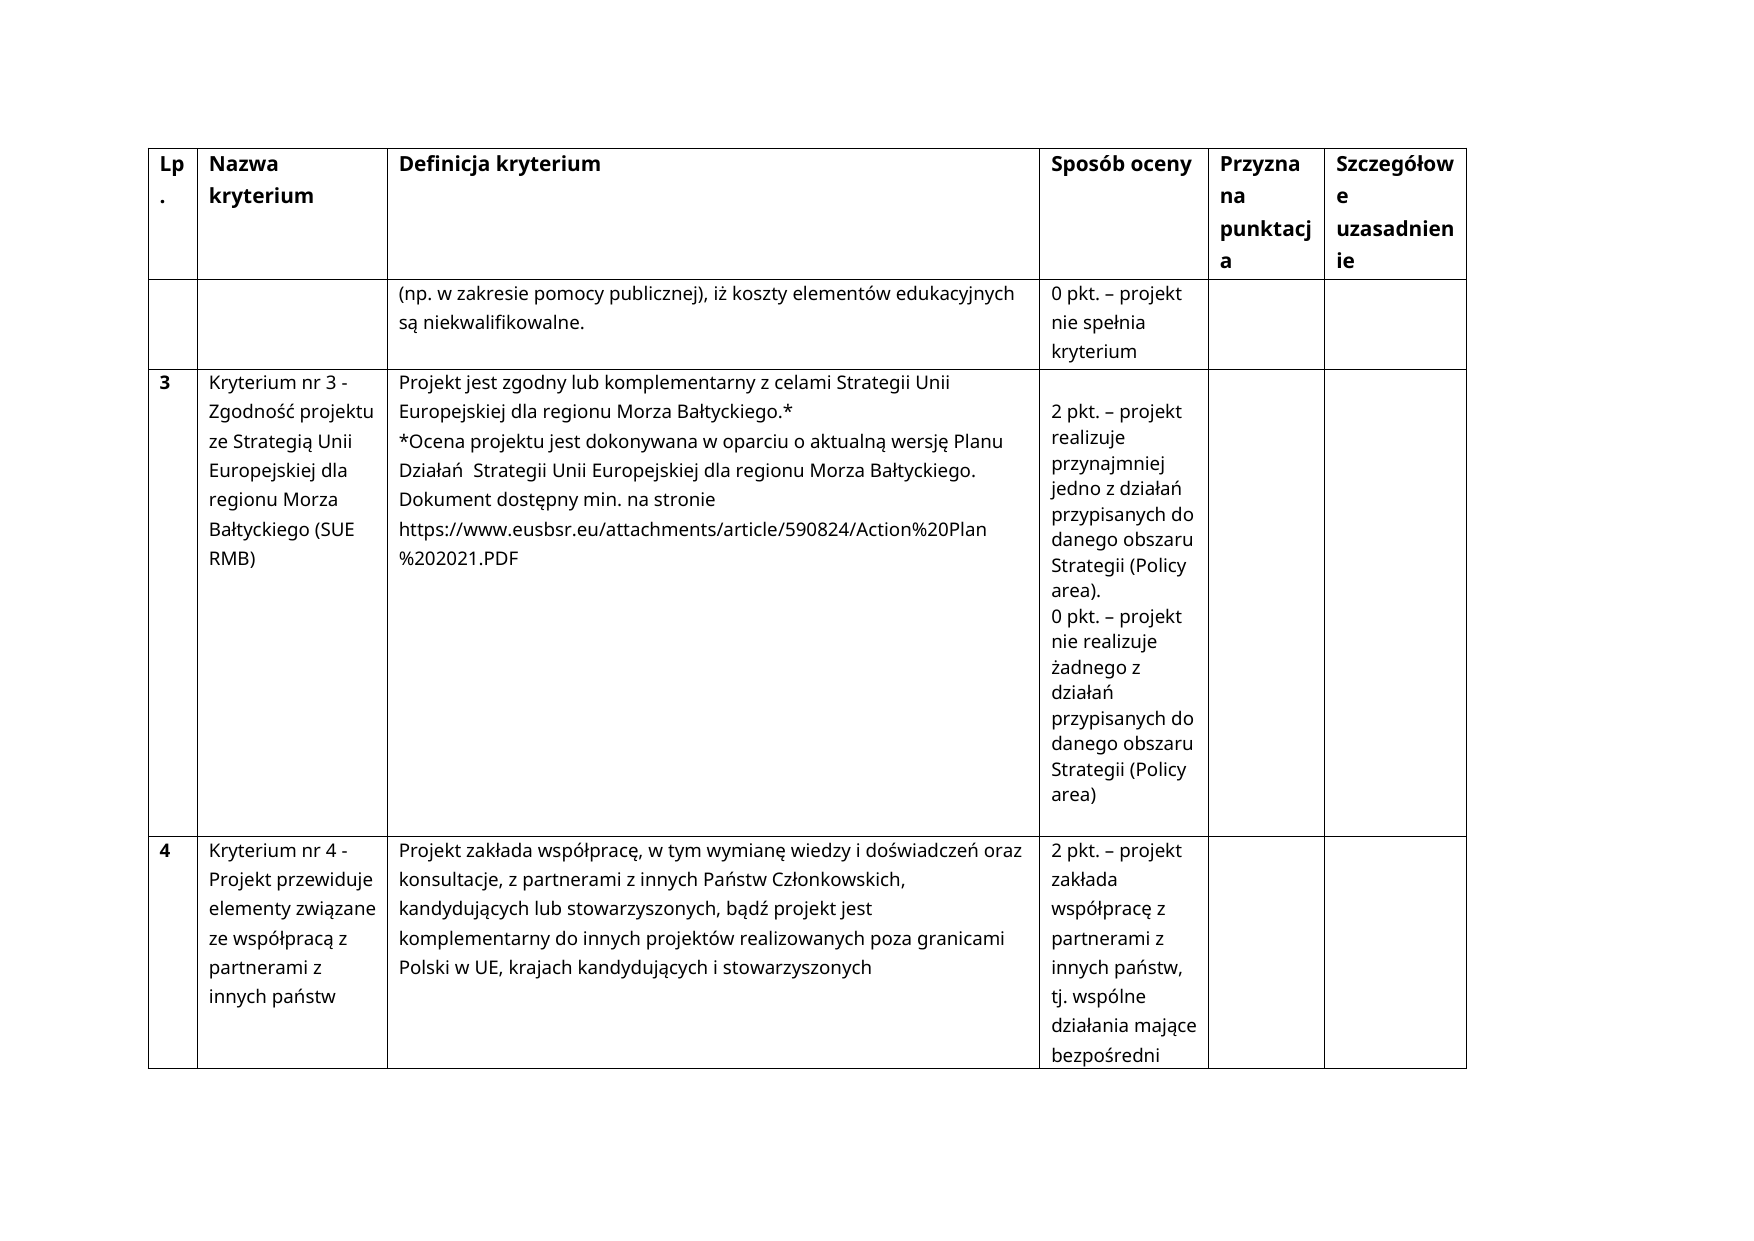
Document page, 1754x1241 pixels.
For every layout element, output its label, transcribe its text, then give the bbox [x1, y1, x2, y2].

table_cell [388, 280, 1039, 368]
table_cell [198, 837, 387, 1067]
table_header Sposób oceny [1040, 149, 1208, 279]
table_cell [1209, 370, 1324, 836]
table_cell 3 [149, 370, 197, 836]
table_cell [1325, 280, 1466, 368]
table_header Lp. [149, 149, 197, 279]
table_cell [388, 837, 1039, 1067]
table_header Przyznana punktacja [1209, 149, 1324, 279]
table_cell 2 pkt. – projekt realizuje przynajmniej jedno z działań przypisanych do danego obszaru Strategii (Policy area). 0 pkt. – projekt nie realizuje żadnego z działań przypisanych do danego obszaru Strategii (Policy area) [1040, 370, 1208, 836]
table_cell 4 [149, 837, 197, 1067]
table_cell [1325, 370, 1466, 836]
table_cell Projekt jest zgodny lub komplementarny z celami Strategii Unii Europejskiej dla regionu Morza Bałtyckiego.* *Ocena projektu jest dokonywana w oparciu o aktualną wersję Planu Działań Strategii Unii Europejskiej dla regionu Morza Bałtyckiego. Dokument dostępny min. na stronie https://www.eusbsr.eu/attachments/article/590824/Action%20Plan%202021.PDF [388, 370, 1039, 836]
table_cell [1040, 837, 1208, 1067]
table_cell [1209, 837, 1324, 1067]
table_cell 2 [149, 280, 197, 368]
table_header Szczegółowe uzasadnienie [1325, 149, 1466, 279]
table_header Nazwa kryterium [198, 149, 387, 279]
table_header Definicja kryterium [388, 149, 1039, 279]
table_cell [1040, 280, 1208, 368]
table_cell [1209, 280, 1324, 368]
table_cell Kryterium nr 3 - Zgodność projektu ze Strategią Unii Europejskiej dla regionu Morza Bałtyckiego (SUE RMB) [198, 370, 387, 836]
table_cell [198, 280, 387, 368]
table_cell [1325, 837, 1466, 1067]
